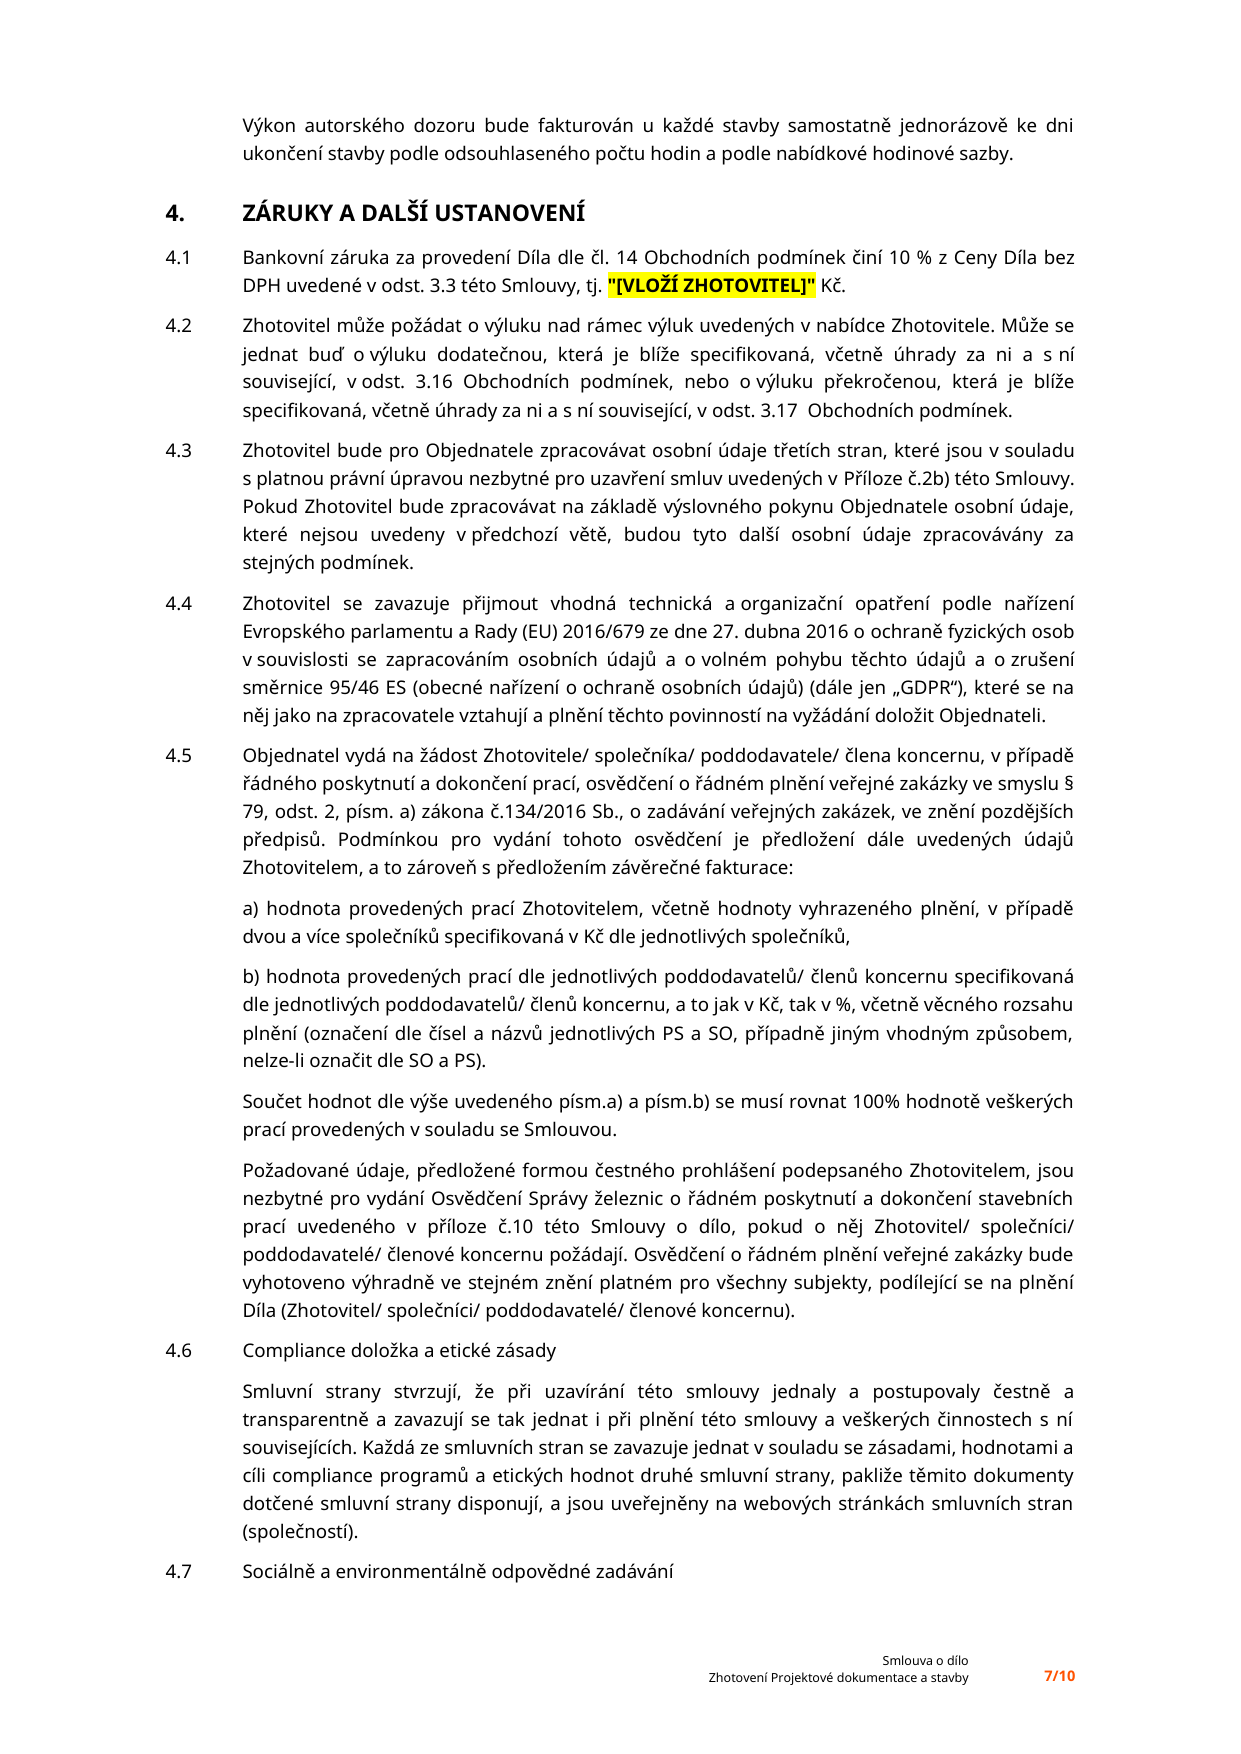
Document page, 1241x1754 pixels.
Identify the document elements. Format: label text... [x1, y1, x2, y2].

text Zhotovitel bude pro Objednatele zpracovávat osobní údaje třetích stran, které jsou v souladu s platnou právní úpravou nezbytné pro uzavření smluv uvedených v Příloze č.2b) této Smlouvy. Pokud Zhotovitel bude zpracovávat na základě výslovného pokynu Objednatele osobní údaje, které nejsou uvedeny v předchozí větě, budou tyto další osobní údaje zpracovávány za stejných podmínek. [165, 437, 1075, 575]
list a) hodnota provedených prací Zhotovitelem, včetně hodnoty vyhrazeného plnění, v případě dvou a více společníků specifikovaná v Kč dle jednotlivých společníků, [242, 895, 1075, 949]
list b) hodnota provedených prací dle jednotlivých poddodavatelů/ členů koncernu specifikovaná dle jednotlivých poddodavatelů/ členů koncernu, a to jak v Kč, tak v %, včetně věcného rozsahu plnění (označení dle čísel a názvů jednotlivých PS a SO, případně jiným vhodným způsobem, nelze-li označit dle SO a PS). [242, 964, 1075, 1073]
list Součet hodnot dle výše uvedeného písm.a) a písm.b) se musí rovnat 100% hodnotě veškerých prací provedených v souladu se Smlouvou. [242, 1088, 1075, 1142]
text Compliance doložka a etické zásady [165, 1337, 1075, 1363]
list Sociálně a environmentálně odpovědné zadávání [165, 1559, 1075, 1584]
list Smluvní strany stvrzují, že při uzavírání této smlouvy jednaly a postupovaly čestně a transparentně a zavazují se tak jednat i při plnění této smlouvy a veškerých činnostech s ní souvisejících. Každá ze smluvních stran se zavazuje jednat v souladu se zásadami, hodnotami a cíli compliance programů a etických hodnot druhé smluvní strany, pakliže těmito dokumenty dotčené smluvní strany disponují, a jsou uveřejněny na webových stránkách smluvních stran (společností). [242, 1378, 1075, 1544]
list Požadované údaje, předložené formou čestného prohlášení podepsaného Zhotovitelem, jsou nezbytné pro vydání Osvědčení Správy železnic o řádném poskytnutí a dokončení stavebních prací uvedeného v příloze č.10 této Smlouvy o dílo, pokud o něj Zhotovitel/ společníci/ poddodavatelé/ členové koncernu požádají. Osvědčení o řádném plnění veřejné zakázky bude vyhotoveno výhradně ve stejném znění platném pro všechny subjekty, podílející se na plnění Díla (Zhotovitel/ společníci/ poddodavatelé/ členové koncernu). [242, 1157, 1075, 1322]
list Objednatel vydá na žádost Zhotovitele/ společníka/ poddodavatele/ člena koncernu, v případě řádného poskytnutí a dokončení prací, osvědčení o řádném plnění veřejné zakázky ve smyslu § 79, odst. 2, písm. a) zákona č.134/2016 Sb., o zadávání veřejných zakázek, ve znění pozdějších předpisů. Podmínkou pro vydání tohoto osvědčení je předložení dále uvedených údajů Zhotovitelem, a to zároveň s předložením závěrečné fakturace: [165, 743, 1075, 880]
text Zhotovitel se zavazuje přijmout vhodná technická a organizační opatření podle nařízení Evropského parlamentu a Rady (EU) 2016/679 ze dne 27. dubna 2016 o ochraně fyzických osob v souvislosti se zapracováním osobních údajů a o volném pohybu těchto údajů a o zrušení směrnice 95/46 ES (obecné nařízení o ochraně osobních údajů) (dále jen „GDPR“), které se na něj jako na zpracovatele vztahují a plnění těchto povinností na vyžádání doložit Objednateli. [165, 590, 1075, 728]
list Výkon autorského dozoru bude fakturován u každé stavby samostatně jednorázově ke dni ukončení stavby podle odsouhlaseného počtu hodin a podle nabídkové hodinové sazby. [242, 112, 1075, 166]
text Bankovní záruka za provedení Díla dle čl. 14 Obchodních podmínek činí 10 % z Ceny Díla bez DPH uvedené v odst. 3.3 této Smlouvy, tj. "[VLOŽÍ ZHOTOVITEL]" Kč. [165, 244, 1075, 298]
text Zhotovitel může požádat o výluku nad rámec výluk uvedených v nabídce Zhotovitele. Může se jednat buď o výluku dodatečnou, která je blíže specifikovaná, včetně úhrady za ni a s ní související, v odst. 3.16 Obchodních podmínek, nebo o výluku překročenou, která je blíže specifikovaná, včetně úhrady za ni a s ní související, v odst. 3.17 Obchodních podmínek. [165, 313, 1075, 422]
text ZÁRUKY A DALŠÍ USTANOVENÍ [165, 197, 1075, 229]
